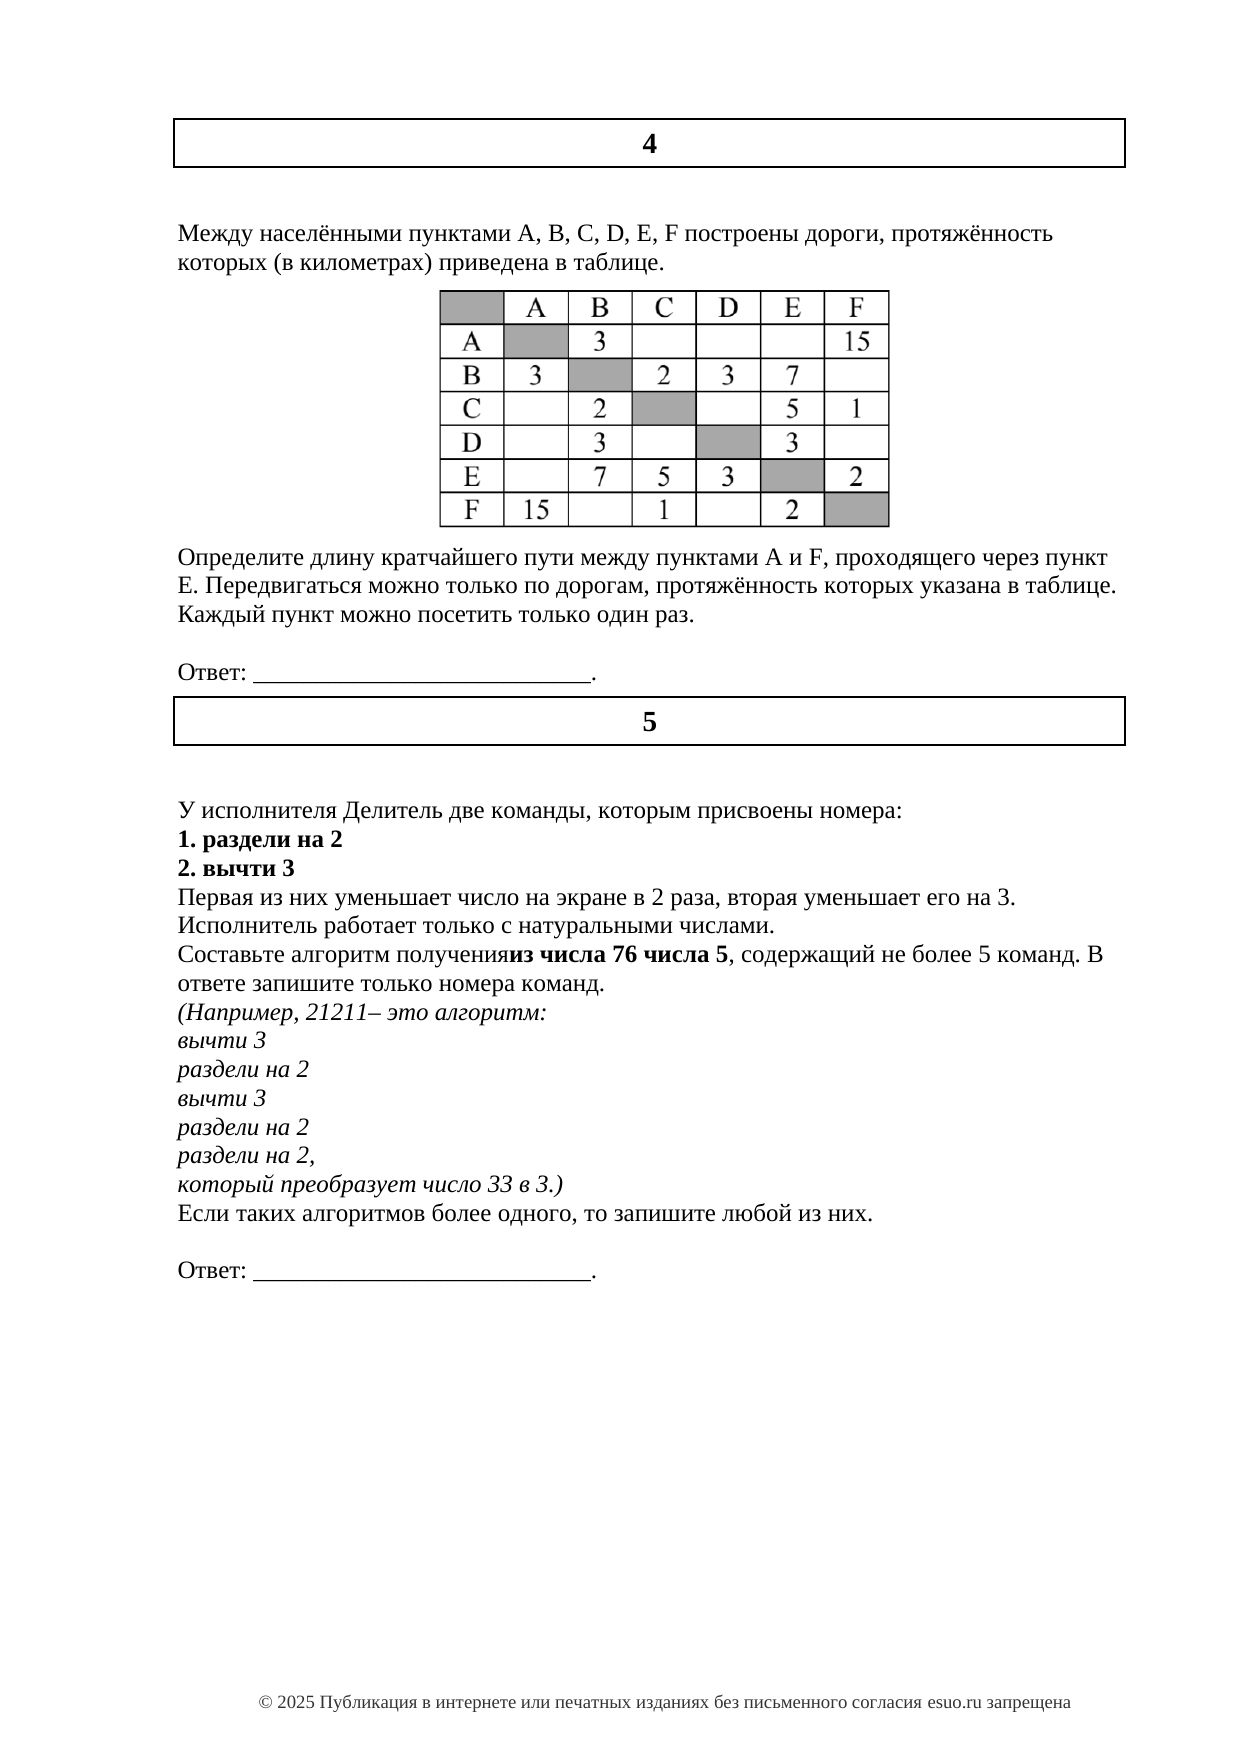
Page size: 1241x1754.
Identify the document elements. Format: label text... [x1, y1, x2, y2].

subtitle 5 [175, 698, 1124, 744]
text Между населёнными пунктами A, B, C, D, E, F построены дороги, протяжённость которых (в километрах) приведена в таблице. [177, 218, 1122, 275]
picture [196, 285, 1142, 532]
text У исполнителя Делитель две команды, которым присвоены номера: 1. раздели на 2 2. вычти 3 Первая из них уменьшает число на экране в 2 раза, вторая уменьшает его на 3. Исполнитель работает только с натуральными числами. Составьте алгоритм полученияиз числа 76 числа 5, содержащий не более 5 команд. В ответе запишите только номера команд. (Например, 21211– это алгоритм: вычти 3 раздели на 2 вычти 3 раздели на 2 раздели на 2, который преобразует число 33 в 3.) Если таких алгоритмов более одного, то запишите любой из них. Ответ: ___________________________. [177, 796, 1122, 1284]
subtitle 4 [175, 120, 1124, 166]
text Определите длину кратчайшего пути между пунктами A и F, проходящего через пункт Е. Передвигаться можно только по дорогам, протяжённость которых указана в таблице. Каждый пункт можно посетить только один раз. Ответ: ___________________________. [177, 542, 1122, 685]
